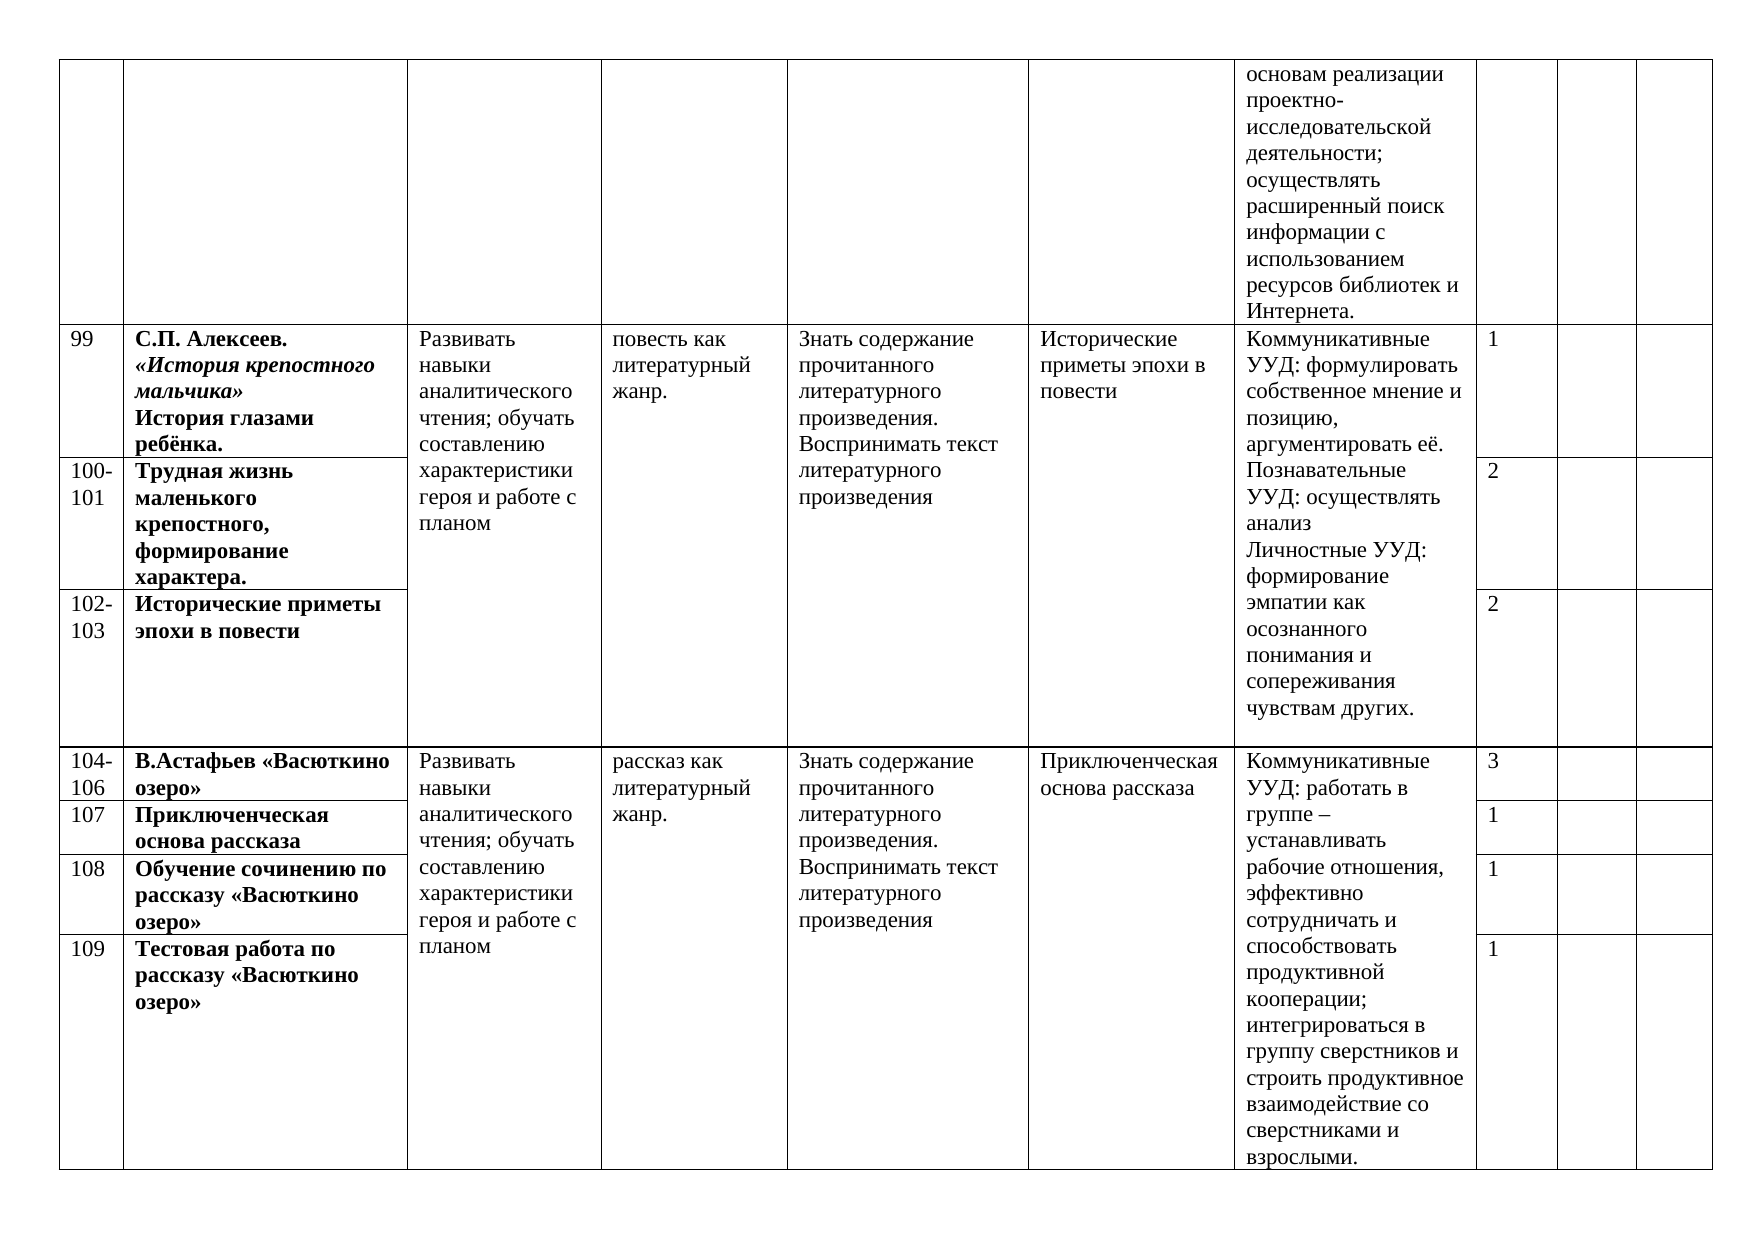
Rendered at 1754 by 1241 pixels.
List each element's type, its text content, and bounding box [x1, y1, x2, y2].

table_cell 99 [60, 325, 123, 457]
table_cell [1558, 801, 1636, 854]
table_cell Трудная жизнь маленького крепостного, формирование характера. [124, 458, 407, 589]
table_cell [1637, 458, 1712, 589]
table_cell 102-103 [60, 590, 123, 746]
table_cell 3 [1477, 748, 1557, 800]
table_cell Знать содержание прочитанного литературного произведения. Воспринимать текст литературного произведения [788, 748, 1028, 1169]
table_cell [124, 935, 407, 1169]
table_cell Приключенческая основа рассказа [1029, 748, 1234, 1169]
table_cell 1 [1477, 60, 1557, 324]
table_cell Исторические приметы эпохи в повести [124, 590, 407, 746]
table_cell Развивать навыки аналитического чтения; обучать составлению характеристики героя и работе с планом [408, 325, 601, 746]
table_cell 2 [1477, 590, 1557, 746]
table_cell 100-101 [60, 458, 123, 589]
table_cell Исторические приметы эпохи в повести [1029, 325, 1234, 746]
table_cell [1558, 325, 1636, 457]
table_cell [1558, 60, 1636, 324]
table_cell 1 [1477, 855, 1557, 934]
table_cell повесть как литературный жанр. [602, 325, 787, 746]
table_cell 109 [60, 935, 123, 1169]
table_cell Обучение сочинению по рассказу «Васюткино озеро» [124, 855, 407, 934]
table_cell Развивать навыки аналитического чтения; обучать составлению характеристики героя и работе с планом [408, 748, 601, 1169]
table_cell 1 [1477, 325, 1557, 457]
table_cell [1637, 855, 1712, 934]
table_cell 98 [60, 60, 123, 324]
table_cell рассказ как литературный жанр. [602, 748, 787, 1169]
table_cell [1558, 590, 1636, 746]
table_cell [1637, 325, 1712, 457]
table_cell [1558, 748, 1636, 800]
table_cell В.Астафьев «Васюткино озеро» [124, 748, 407, 800]
table_cell [1637, 748, 1712, 800]
table_cell [1558, 935, 1636, 1169]
table_cell Приключенческая основа рассказа [124, 801, 407, 854]
table_cell 107 [60, 801, 123, 854]
table_cell Коммуникативные УУД: работать в группе – устанавливать рабочие отношения, эффективно сотрудничать и способствовать продуктивной кооперации; интегрироваться в группу сверстников и строить продуктивное взаимодействие со сверстниками и взрослыми. Познавательные УУД: учиться основам реализации проектно-исследовательской деятельности; осуществлять расширенный поиск информации с использованием ресурсов библиотек и Интернета [1235, 748, 1476, 1169]
table_cell [1558, 855, 1636, 934]
table_cell 1 [1477, 935, 1557, 1169]
table_cell [1558, 458, 1636, 589]
table_cell [1637, 60, 1712, 324]
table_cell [124, 60, 407, 324]
table_cell [1637, 590, 1712, 746]
table_cell 104-106 [60, 748, 123, 800]
table_cell Коммуникативные УУД: формулировать собственное мнение и позицию, аргументировать её. Познавательные УУД: осуществлять анализ Личностные УУД: формирование эмпатии как осознанного понимания и сопереживания чувствам других. [1235, 325, 1476, 746]
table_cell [788, 325, 1028, 746]
table_cell [1637, 935, 1712, 1169]
table_cell С.П. Алексеев. «История крепостного мальчика» История глазами ребёнка. [124, 325, 407, 457]
table_cell 108 [60, 855, 123, 934]
table_cell [1637, 801, 1712, 854]
table_cell 1 [1477, 801, 1557, 854]
table_cell 2 [1477, 458, 1557, 589]
